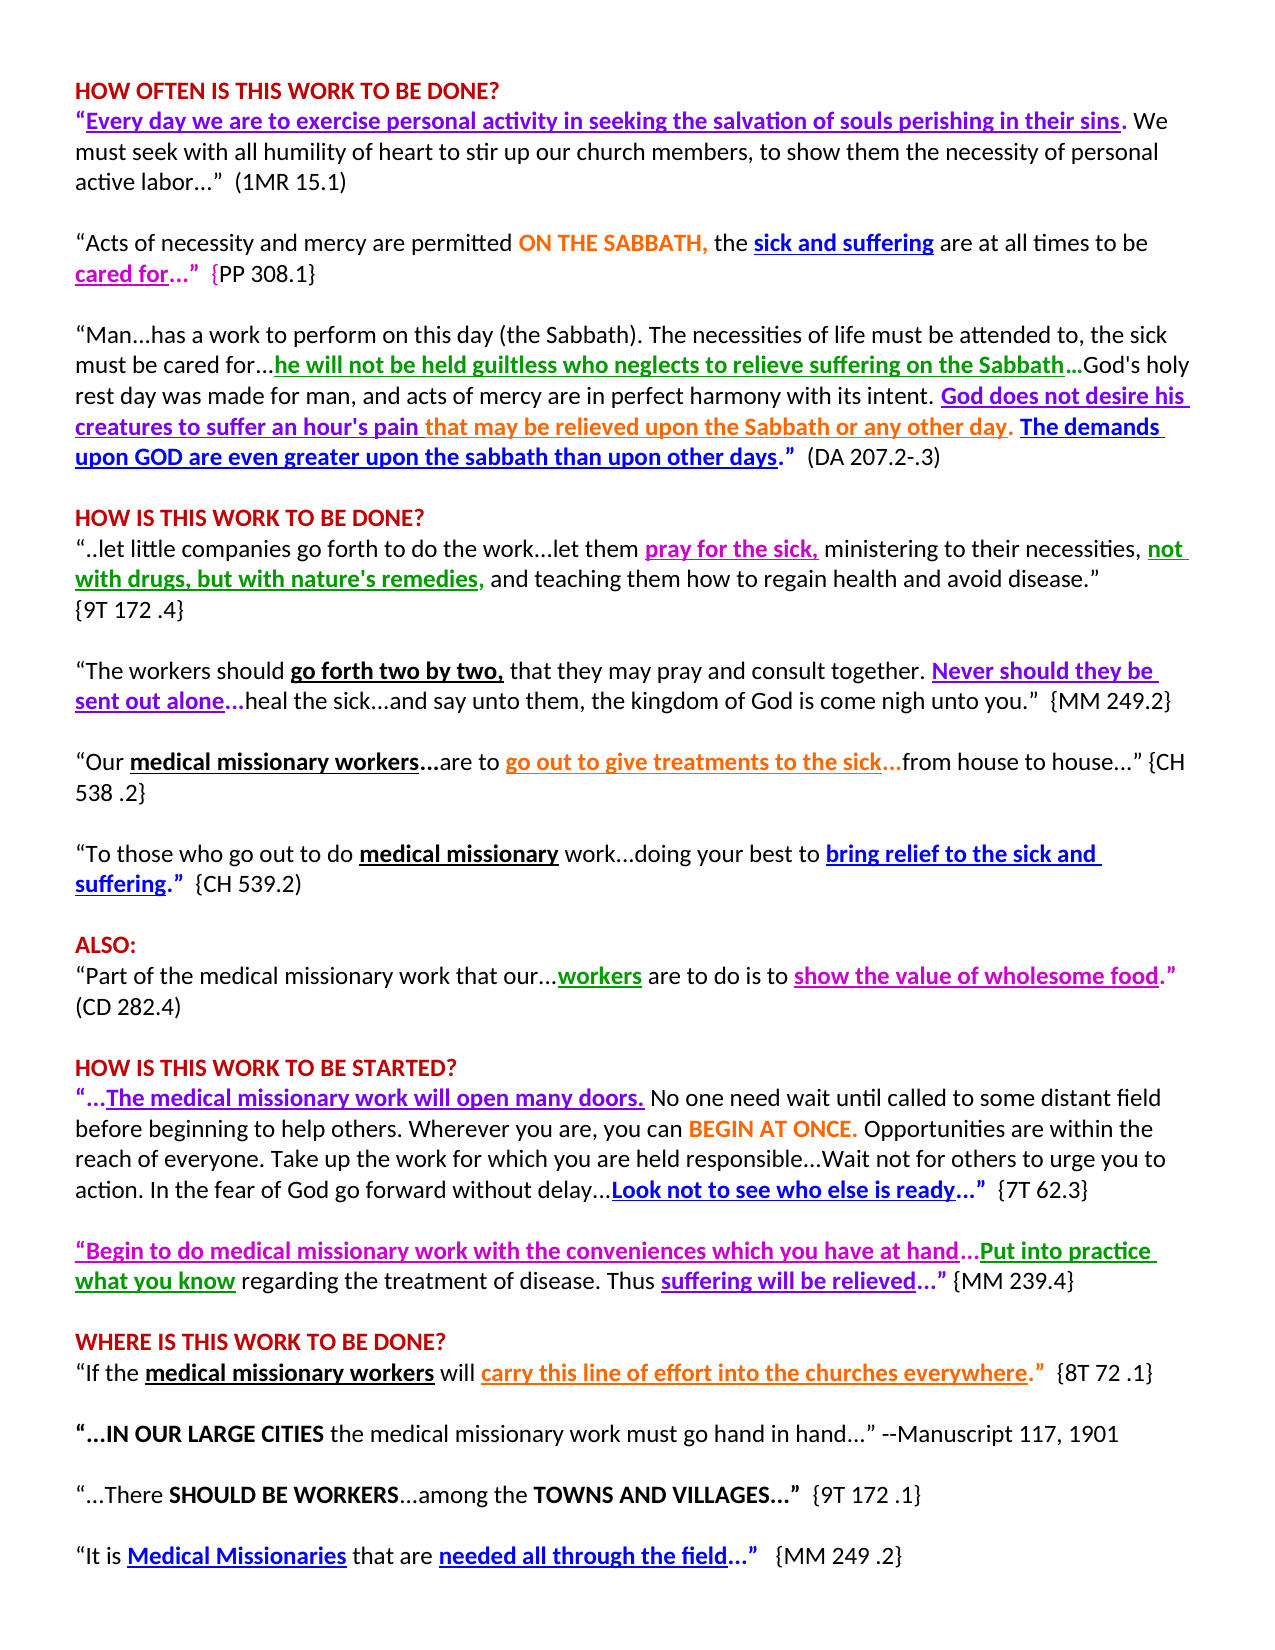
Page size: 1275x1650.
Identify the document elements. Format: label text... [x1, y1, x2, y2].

text “..let little companies go forth to do the work...let them pray for the sick, ministering to their necessities, not with drugs, but with nature's remedies, and teaching them how to regain health and avoid disease.” [75, 533, 1200, 594]
text {9T 172 .4} [75, 594, 1200, 624]
text “Begin to do medical missionary work with the conveniences which you have at hand...Put into practice what you know regarding the treatment of disease. Thus suffering will be relieved...” {MM 239.4} [75, 1235, 1200, 1296]
text HOW IS THIS WORK TO BE DONE? [75, 502, 1200, 533]
text “...IN OUR LARGE CITIES the medical missionary work must go hand in hand...” --Manuscript 117, 1901 [75, 1418, 1200, 1448]
text WHERE IS THIS WORK TO BE DONE? [75, 1326, 1200, 1357]
text “If the medical missionary workers will carry this line of effort into the churches everywhere.” {8T 72 .1} [75, 1357, 1200, 1387]
text “Acts of necessity and mercy are permitted ON THE SABBATH, the sick and suffering are at all times to be cared for...” {PP 308.1} [75, 228, 1200, 289]
text HOW IS THIS WORK TO BE STARTED? [75, 1052, 1200, 1082]
text “...The medical missionary work will open many doors. No one need wait until called to some distant field before beginning to help others. Wherever you are, you can BEGIN AT ONCE. Opportunities are within the reach of everyone. Take up the work for which you are held responsible...Wait not for others to urge you to action. In the fear of God go forward without delay...Look not to see who else is ready...” {7T 62.3} [75, 1082, 1200, 1204]
text “To those who go out to do medical missionary work...doing your best to bring relief to the sick and suffering.” {CH 539.2) [75, 838, 1200, 899]
text “Man...has a work to perform on this day (the Sabbath). The necessities of life must be attended to, the sick must be cared for...he will not be held guiltless who neglects to relieve suffering on the Sabbath…God's holy rest day was made for man, and acts of mercy are in perfect harmony with its intent. God does not desire his creatures to suffer an hour's pain that may be relieved upon the Sabbath or any other day. The demands upon GOD are even greater upon the sabbath than upon other days.” (DA 207.2-.3) [75, 319, 1200, 472]
text “It is Medical Missionaries that are needed all through the field...” {MM 249 .2} [75, 1540, 1200, 1571]
text “...There SHOULD BE WORKERS...among the TOWNS AND VILLAGES...” {9T 172 .1} [75, 1479, 1200, 1509]
text “Every day we are to exercise personal activity in seeking the salvation of souls perishing in their sins. We must seek with all humility of heart to stir up our church members, to show them the necessity of personal active labor...” (1MR 15.1) [75, 106, 1200, 197]
text “Part of the medical missionary work that our...workers are to do is to show the value of wholesome food.” (CD 282.4) [75, 960, 1200, 1021]
text HOW OFTEN IS THIS WORK TO BE DONE? [75, 75, 1200, 106]
text ALSO: [75, 929, 1200, 960]
text “The workers should go forth two by two, that they may pray and consult together. Never should they be sent out alone...heal the sick...and say unto them, the kingdom of God is come nigh unto you.” {MM 249.2} [75, 655, 1200, 716]
text “Our medical missionary workers...are to go out to give treatments to the sick...from house to house...” {CH 538 .2} [75, 746, 1200, 807]
